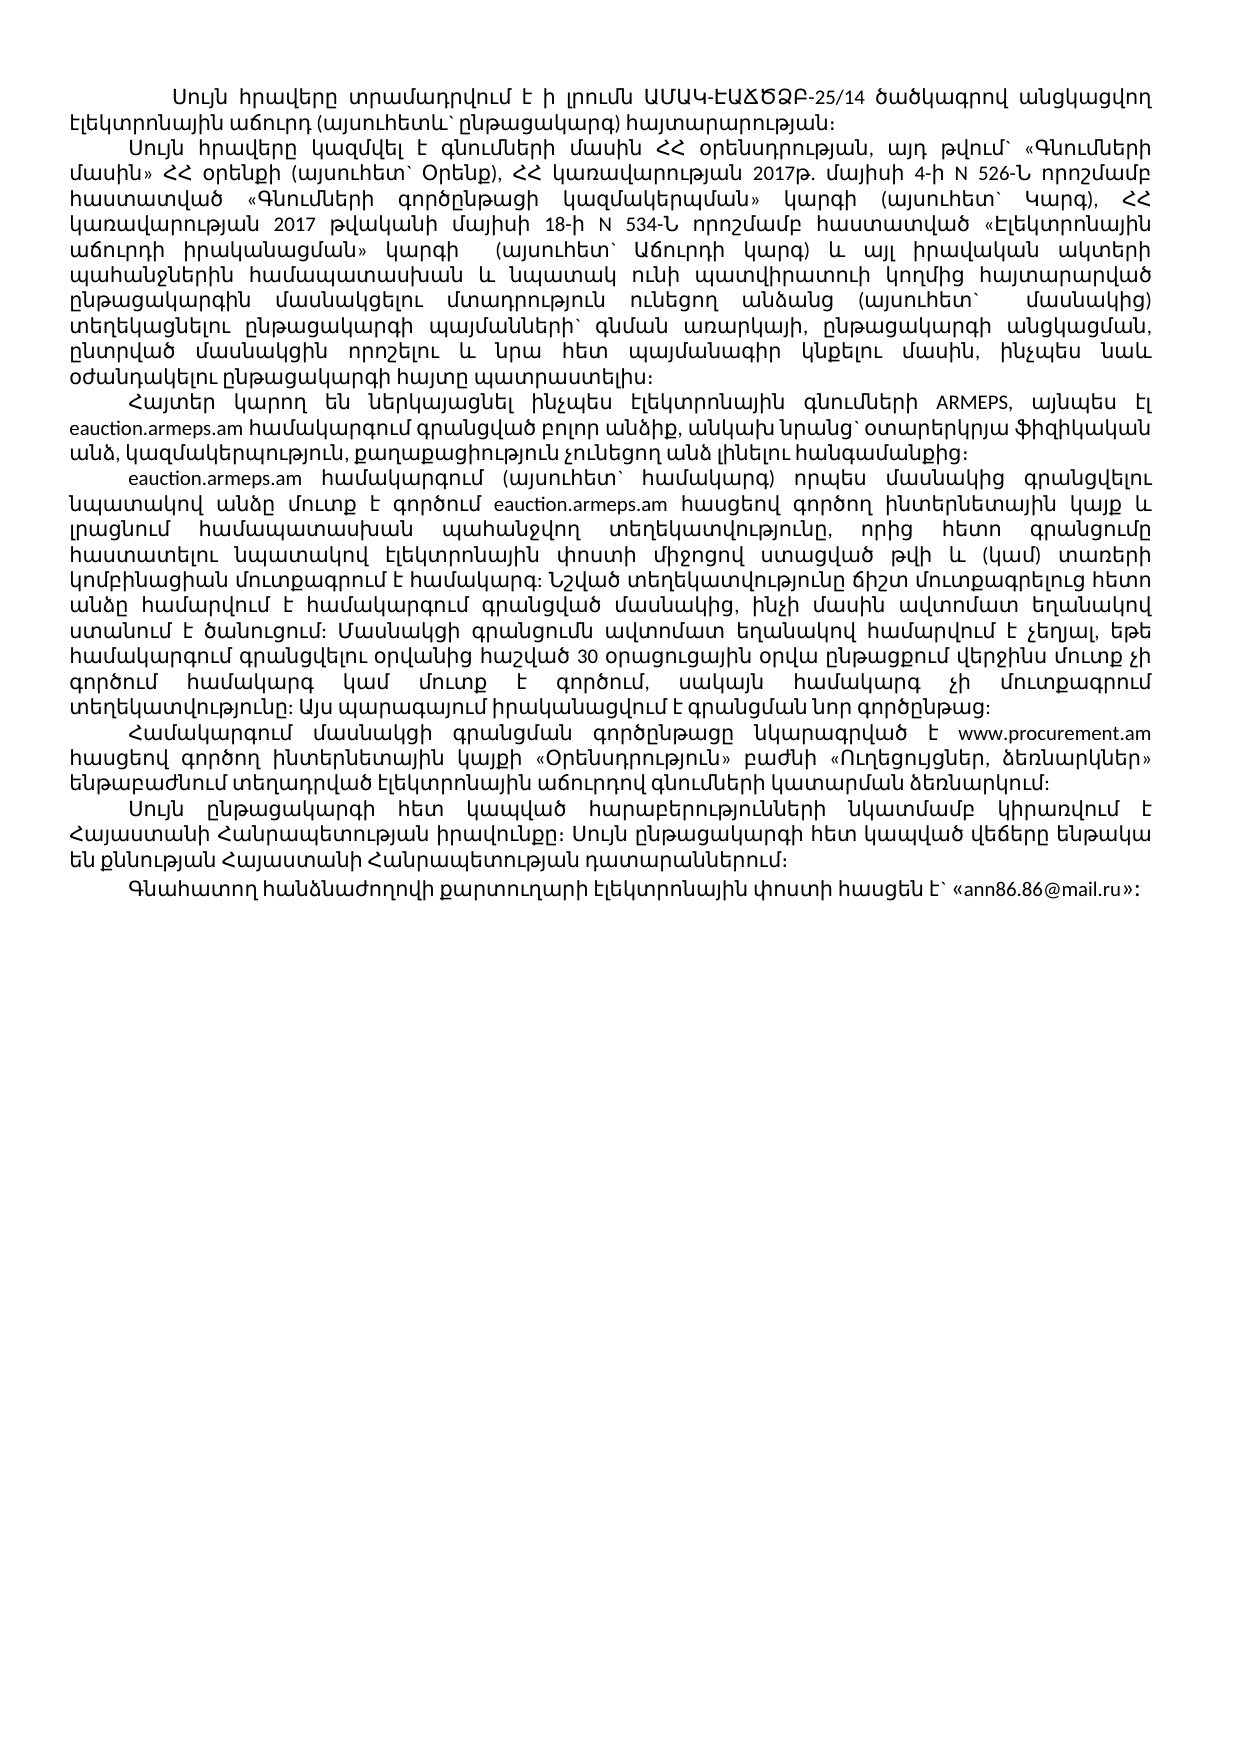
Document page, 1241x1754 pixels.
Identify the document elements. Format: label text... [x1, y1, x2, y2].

text Սույն ընթացակարգի հետ կապված հարաբերությունների նկատմամբ կիրառվում է Հայաստանի Հանրապետության իրավունքը։ Սույն ընթացակարգի հետ կապված վեճերը ենթակա են քննության Հայաստանի Հանրապետության դատարաններում։ [69, 796, 1152, 872]
text Սույն հրավերը կազմվել է գնումների մասին ՀՀ օրենսդրության, այդ թվում` «Գնումների մասին» ՀՀ օրենքի (այսուհետ` Օրենք), ՀՀ կառավարության 2017թ. մայիսի 4-ի N 526-Ն որոշմամբ հաստատված «Գնումների գործընթացի կազմակերպման» կարգի (այսուհետ` Կարգ), ՀՀ կառավարության 2017 թվականի մայիսի 18-ի N 534-Ն որոշմամբ հաստատված «Էլեկտրոնային աճուրդի իրականացման» կարգի (այսուհետ` Աճուրդի կարգ) և այլ իրավական ակտերի պահանջներին համապատասխան և նպատակ ունի պատվիրատուի կողմից հայտարարված ընթացակարգին մասնակցելու մտադրություն ունեցող անձանց (այսուհետ` մասնակից) տեղեկացնելու ընթացակարգի պայմանների` գնման առարկայի, ընթացակարգի անցկացման, ընտրված մասնակցին որոշելու և նրա հետ պայմանագիր կնքելու մասին, ինչպես նաև օժանդակելու ընթացակարգի հայտը պատրաստելիս։ [69, 135, 1152, 389]
text Համակարգում մասնակցի գրանցման գործընթացը նկարագրված է www.procurement.am հասցեով գործող ինտերնետային կայքի «Օրենսդրություն» բաժնի «Ուղեցույցներ, ձեռնարկներ» ենթաբաժնում տեղադրված էլեկտրոնային աճուրդով գնումների կատարման ձեռնարկում: [69, 720, 1152, 796]
text Գնահատող հանձնաժողովի քարտուղարի էլեկտրոնային փոստի հասցեն է` «ann86.86@mail.ru»: [69, 872, 1152, 903]
text eauction.armeps.am համակարգում (այսուհետ` համակարգ) որպես մասնակից գրանցվելու նպատակով անձը մուտք է գործում eauction.armeps.am հասցեով գործող ինտերնետային կայք և լրացնում համապատասխան պահանջվող տեղեկատվությունը, որից հետո գրանցումը հաստատելու նպատակով էլեկտրոնային փոստի միջոցով ստացված թվի և (կամ) տառերի կոմբինացիան մուտքագրում է համակարգ: Նշված տեղեկատվությունը ճիշտ մուտքագրելուց հետո անձը համարվում է համակարգում գրանցված մասնակից, ինչի մասին ավտոմատ եղանակով ստանում է ծանուցում: Մասնակցի գրանցումն ավտոմատ եղանակով համարվում է չեղյալ, եթե համակարգում գրանցվելու օրվանից հաշված 30 օրացուցային օրվա ընթացքում վերջինս մուտք չի գործում համակարգ կամ մուտք է գործում, սակայն համակարգ չի մուտքագրում տեղեկատվությունը: Այս պարագայում իրականացվում է գրանցման նոր գործընթաց: [69, 466, 1152, 720]
text Սույն հրավերը տրամադրվում է ի լրումն ԱՄԱԿ-ԷԱՃԾՁԲ-25/14 ծածկագրով անցկացվող էլեկտրոնային աճուրդ (այսուհետև` ընթացակարգ) հայտարարության։ [69, 84, 1152, 135]
text Հայտեր կարող են ներկայացնել ինչպես էլեկտրոնային գնումների ARMEPS, այնպես էլ eauction.armeps.am համակարգում գրանցված բոլոր անձիք, անկախ նրանց` օտարերկրյա ֆիզիկական անձ, կազմակերպություն, քաղաքացիություն չունեցող անձ լինելու հանգամանքից։ [69, 389, 1152, 466]
